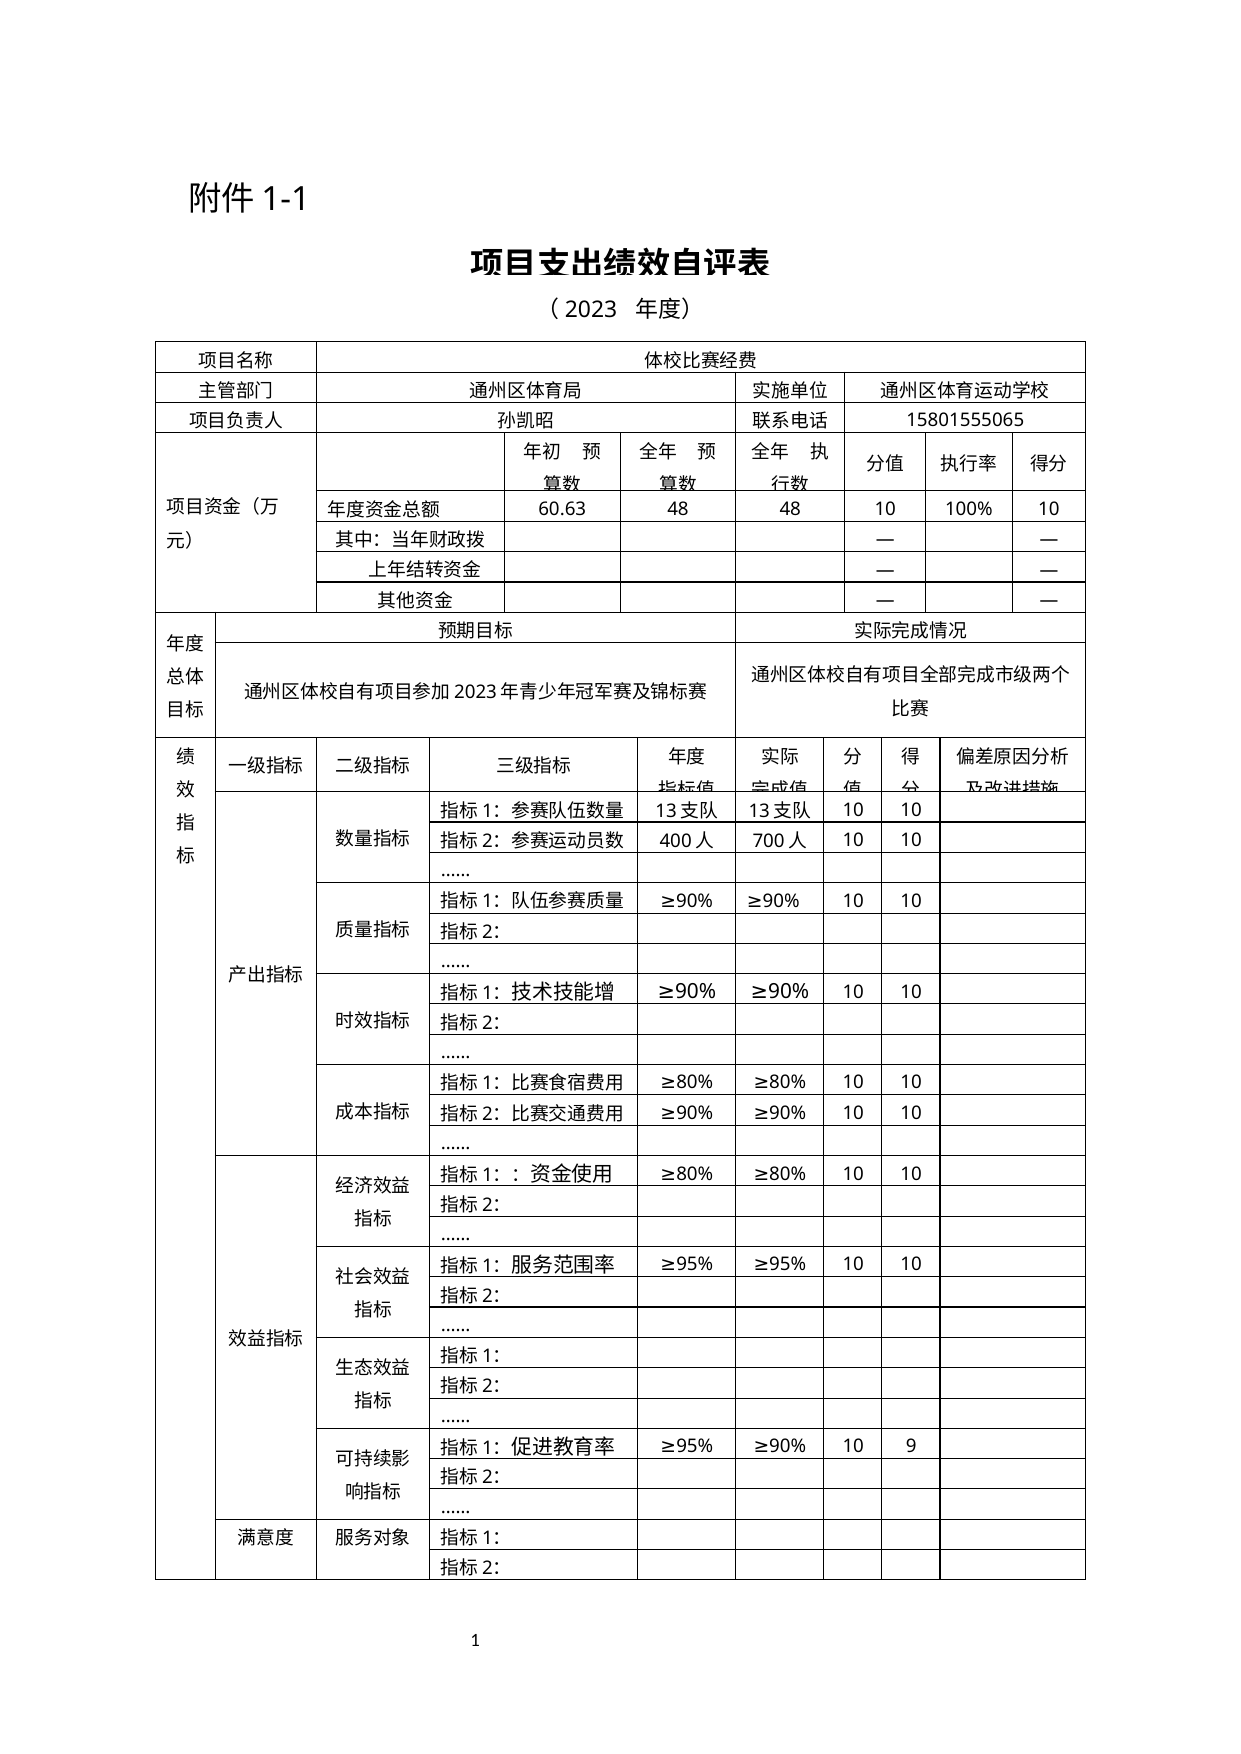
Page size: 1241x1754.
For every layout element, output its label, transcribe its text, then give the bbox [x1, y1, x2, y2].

table_cell [638, 1459, 735, 1488]
table_cell ≥95% [638, 1247, 735, 1276]
table_cell [621, 552, 735, 581]
table_cell [941, 1247, 1085, 1276]
table_cell 指标2：参赛运动员数量 [430, 823, 637, 852]
table_cell 二级指标 [317, 738, 429, 791]
table_cell [736, 1217, 823, 1246]
table_cell ≥90% [638, 974, 735, 1003]
table_cell [824, 1217, 881, 1246]
table_cell [824, 1399, 881, 1428]
table_cell …… [430, 1126, 637, 1155]
table_cell [317, 433, 504, 490]
table_cell 400人 [638, 823, 735, 852]
table_cell [736, 1035, 823, 1064]
table_cell 产出指标 [216, 792, 316, 1155]
table_cell [941, 1095, 1085, 1124]
table_cell [736, 1004, 823, 1034]
table_cell 通州区体育运动学校 [845, 373, 1085, 402]
table_cell [882, 1126, 939, 1155]
table_cell ≥80% [736, 1156, 823, 1185]
table_cell [824, 1550, 881, 1579]
table_cell ≥80% [638, 1065, 735, 1094]
table_cell [941, 1368, 1085, 1397]
table_cell [882, 853, 939, 882]
table_cell 全年 执行数 [736, 433, 844, 490]
table_cell [941, 1550, 1085, 1579]
table_cell [736, 1520, 823, 1549]
table_cell ≥90% [736, 1429, 823, 1458]
table_cell [824, 1459, 881, 1488]
table_cell 700人 [736, 823, 823, 852]
table_cell [638, 853, 735, 882]
table_cell 13支队 [638, 792, 735, 821]
table_cell [638, 1520, 735, 1549]
table_cell [941, 883, 1085, 912]
table_cell 全年 预算数 [621, 433, 735, 490]
table_cell [736, 1338, 823, 1367]
table_cell [882, 914, 939, 943]
table_cell 预期目标 [216, 613, 735, 642]
table_cell 9 [882, 1429, 939, 1458]
table_cell [941, 1459, 1085, 1488]
table_cell 指标1：参赛队伍数量 [430, 792, 637, 821]
table_cell [736, 1550, 823, 1579]
table_cell 联系电话 [736, 403, 844, 432]
table_cell [824, 1520, 881, 1549]
table_cell 60.63 [505, 491, 620, 521]
table_cell 10 [824, 883, 881, 912]
table_cell 10 [824, 974, 881, 1003]
table_cell 通州区体校自有项目参加2023年青少年冠军赛及锦标赛 [216, 643, 735, 737]
table_cell [638, 1186, 735, 1216]
table_cell [941, 914, 1085, 943]
table_cell [926, 552, 1012, 581]
table_cell 10 [824, 1156, 881, 1185]
table_cell 10 [882, 792, 939, 821]
table_cell 质量指标 [317, 883, 429, 973]
table_cell 10 [882, 1095, 939, 1124]
table_cell 社会效益 指标 [317, 1247, 429, 1337]
table_cell — [845, 522, 925, 551]
text 附件1-1 [188, 162, 1052, 229]
table_cell 一级指标 [216, 738, 316, 791]
table_cell [882, 1399, 939, 1428]
table_cell 通州区体校自有项目全部完成市级两个比赛 [736, 643, 1085, 737]
table_cell [638, 1126, 735, 1155]
table_cell 项目负责人 [156, 403, 316, 432]
table_cell [736, 522, 844, 551]
table_cell 指标1：比赛食宿费用 [430, 1065, 637, 1094]
table_cell …… [430, 1217, 637, 1246]
table_cell 100% [926, 491, 1012, 521]
table_cell [882, 1368, 939, 1397]
table_cell [638, 1489, 735, 1519]
table_cell [638, 1308, 735, 1337]
table_cell [941, 1338, 1085, 1367]
table_cell ≥90% [736, 974, 823, 1003]
table_cell 项目资金（万元） [156, 433, 316, 612]
table_cell [638, 1035, 735, 1064]
table_cell [926, 522, 1012, 551]
table_cell 指标2： [430, 1550, 637, 1579]
table_cell [638, 1399, 735, 1428]
table_cell [882, 1459, 939, 1488]
table_cell …… [430, 1399, 637, 1428]
table_cell [882, 1338, 939, 1367]
table_cell [736, 1277, 823, 1306]
table_cell 指标1： [430, 1520, 637, 1549]
table_cell [941, 1156, 1085, 1185]
table_cell [941, 1065, 1085, 1094]
table_cell 得分 [1013, 433, 1085, 490]
table_cell 10 [882, 974, 939, 1003]
table_cell ≥90% [736, 1095, 823, 1124]
table_cell [941, 853, 1085, 882]
table_cell [824, 1489, 881, 1519]
table_cell ≥90% [736, 883, 823, 912]
table_cell ≥90% [638, 883, 735, 912]
table_cell …… [430, 853, 637, 882]
table_cell 10 [824, 1429, 881, 1458]
table_cell 可持续影响指标 [317, 1429, 429, 1519]
table_cell [882, 1308, 939, 1337]
table_cell [505, 583, 620, 612]
table_cell …… [430, 944, 637, 973]
table_cell 指标2： [430, 1277, 637, 1306]
table_cell [736, 1368, 823, 1397]
table_cell [926, 583, 1012, 612]
table_cell [638, 1217, 735, 1246]
table_cell [941, 1035, 1085, 1064]
table_cell [505, 552, 620, 581]
table_cell [882, 1004, 939, 1034]
table_cell 指标2： [430, 1368, 637, 1397]
table_cell [736, 1399, 823, 1428]
table_cell [824, 1035, 881, 1064]
table_cell 实际 完成值 [736, 738, 823, 791]
table_cell [824, 1308, 881, 1337]
table_cell 经济效益 指标 [317, 1156, 429, 1246]
table_cell 通州区体育局 [317, 373, 735, 402]
table_cell [736, 583, 844, 612]
table_cell 其他资金 [317, 583, 504, 612]
table_cell [621, 522, 735, 551]
table_cell 指标2： [430, 1186, 637, 1216]
table_cell 满意度 指标 [216, 1520, 316, 1579]
table_cell [882, 1277, 939, 1306]
table_cell 时效指标 [317, 974, 429, 1064]
table_cell [638, 1550, 735, 1579]
table_cell 其中：当年财政拨款 [317, 522, 504, 551]
table_cell 10 [845, 491, 925, 521]
table_cell [736, 914, 823, 943]
table_cell [824, 853, 881, 882]
table_cell 年度总体目标 [156, 613, 215, 737]
table_cell 15801555065 [845, 403, 1085, 432]
table_cell [941, 944, 1085, 973]
table_cell ≥95% [736, 1247, 823, 1276]
table_cell 年初 预算数 [505, 433, 620, 490]
table_cell 10 [824, 823, 881, 852]
table_cell [736, 552, 844, 581]
table_cell [736, 944, 823, 973]
table_cell [941, 1399, 1085, 1428]
table_cell 生态效益 指标 [317, 1338, 429, 1428]
table_cell [882, 1520, 939, 1549]
table_cell [941, 1217, 1085, 1246]
table_cell 年度资金总额 [317, 491, 504, 521]
table_cell [638, 914, 735, 943]
table_cell [882, 1550, 939, 1579]
table_cell [736, 1459, 823, 1488]
table_cell 得分 [882, 738, 939, 791]
table_cell 主管部门 [156, 373, 316, 402]
table_cell 指标1：促进教育率 [430, 1429, 637, 1458]
table_cell 三级指标 [430, 738, 637, 791]
table_cell [736, 1489, 823, 1519]
table_cell 指标2：比赛交通费用 [430, 1095, 637, 1124]
table_cell 48 [736, 491, 844, 521]
table_cell 10 [882, 883, 939, 912]
table_cell [941, 1520, 1085, 1549]
table_cell 指标1：服务范围率 [430, 1247, 637, 1276]
table_header 项目支出绩效自评表 [155, 229, 1085, 275]
table_cell 48 [621, 491, 735, 521]
table_cell 10 [824, 1247, 881, 1276]
table_cell （ 2023 年度） [155, 275, 1085, 341]
table_cell 项目名称 [156, 342, 316, 372]
table_cell 偏差原因分析及改进措施 [941, 738, 1085, 791]
table_cell ≥80% [638, 1156, 735, 1185]
table_cell [882, 1186, 939, 1216]
table_cell 绩 效 指 标 [156, 738, 215, 1579]
table_cell 成本指标 [317, 1065, 429, 1155]
table_cell [882, 944, 939, 973]
table_cell 指标1：技术技能增长 [430, 974, 637, 1003]
table_cell 10 [1013, 491, 1085, 521]
table_cell …… [430, 1308, 637, 1337]
table_cell 指标2： [430, 914, 637, 943]
table_cell [824, 1368, 881, 1397]
table_cell 上年结转资金 [317, 552, 504, 581]
table_cell [824, 1277, 881, 1306]
table_cell — [1013, 552, 1085, 581]
table_cell 10 [824, 792, 881, 821]
table_cell [736, 1186, 823, 1216]
table_cell [824, 1338, 881, 1367]
table_cell 10 [824, 1065, 881, 1094]
table_cell [736, 853, 823, 882]
table_cell — [1013, 522, 1085, 551]
table_cell [638, 1004, 735, 1034]
table_cell [621, 583, 735, 612]
table_cell 分值 [824, 738, 881, 791]
table_cell 指标1：队伍参赛质量 [430, 883, 637, 912]
table_cell [638, 1338, 735, 1367]
table_cell [638, 1368, 735, 1397]
table_cell 实施单位 [736, 373, 844, 402]
table_cell 指标2： [430, 1004, 637, 1034]
table_cell ≥95% [638, 1429, 735, 1458]
table_cell 分值 [845, 433, 925, 490]
table_cell [941, 1277, 1085, 1306]
table_cell 10 [882, 1247, 939, 1276]
table_cell 孙凯昭 [317, 403, 735, 432]
table_cell [638, 944, 735, 973]
table_cell 服务对象满意度指标 [317, 1520, 429, 1579]
table_cell [941, 1186, 1085, 1216]
table_cell 指标2： [430, 1459, 637, 1488]
table_cell [736, 1308, 823, 1337]
table_cell — [845, 552, 925, 581]
table_cell — [845, 583, 925, 612]
table_cell 实际完成情况 [736, 613, 1085, 642]
table_cell [882, 1489, 939, 1519]
table_cell [736, 1126, 823, 1155]
table_cell — [1013, 583, 1085, 612]
table_cell [941, 1489, 1085, 1519]
table_cell [882, 1217, 939, 1246]
table_cell 10 [882, 1156, 939, 1185]
table_cell [941, 823, 1085, 852]
table_cell [941, 974, 1085, 1003]
table_cell [941, 1004, 1085, 1034]
table_cell [882, 1035, 939, 1064]
table_cell 执行率 [926, 433, 1012, 490]
table_cell 年度 指标值 [638, 738, 735, 791]
table_cell 10 [882, 1065, 939, 1094]
table_cell …… [430, 1489, 637, 1519]
table_cell [941, 792, 1085, 821]
table_cell 体校比赛经费 [317, 342, 1085, 372]
table_cell 13支队 [736, 792, 823, 821]
table_cell [824, 1186, 881, 1216]
table_cell 10 [882, 823, 939, 852]
table_cell 数量指标 [317, 792, 429, 882]
table_cell …… [430, 1035, 637, 1064]
table_cell 效益指标 [216, 1156, 316, 1519]
table_cell [941, 1429, 1085, 1458]
table_cell [824, 1126, 881, 1155]
table_cell [941, 1308, 1085, 1337]
table_cell [824, 914, 881, 943]
table_cell [824, 1004, 881, 1034]
table_cell [824, 944, 881, 973]
table_cell [505, 522, 620, 551]
table_cell 10 [824, 1095, 881, 1124]
table_cell [638, 1277, 735, 1306]
table_cell 指标1：：资金使用率 [430, 1156, 637, 1185]
table_cell ≥80% [736, 1065, 823, 1094]
table_cell ≥90% [638, 1095, 735, 1124]
table_cell 指标1： [430, 1338, 637, 1367]
table_cell [941, 1126, 1085, 1155]
